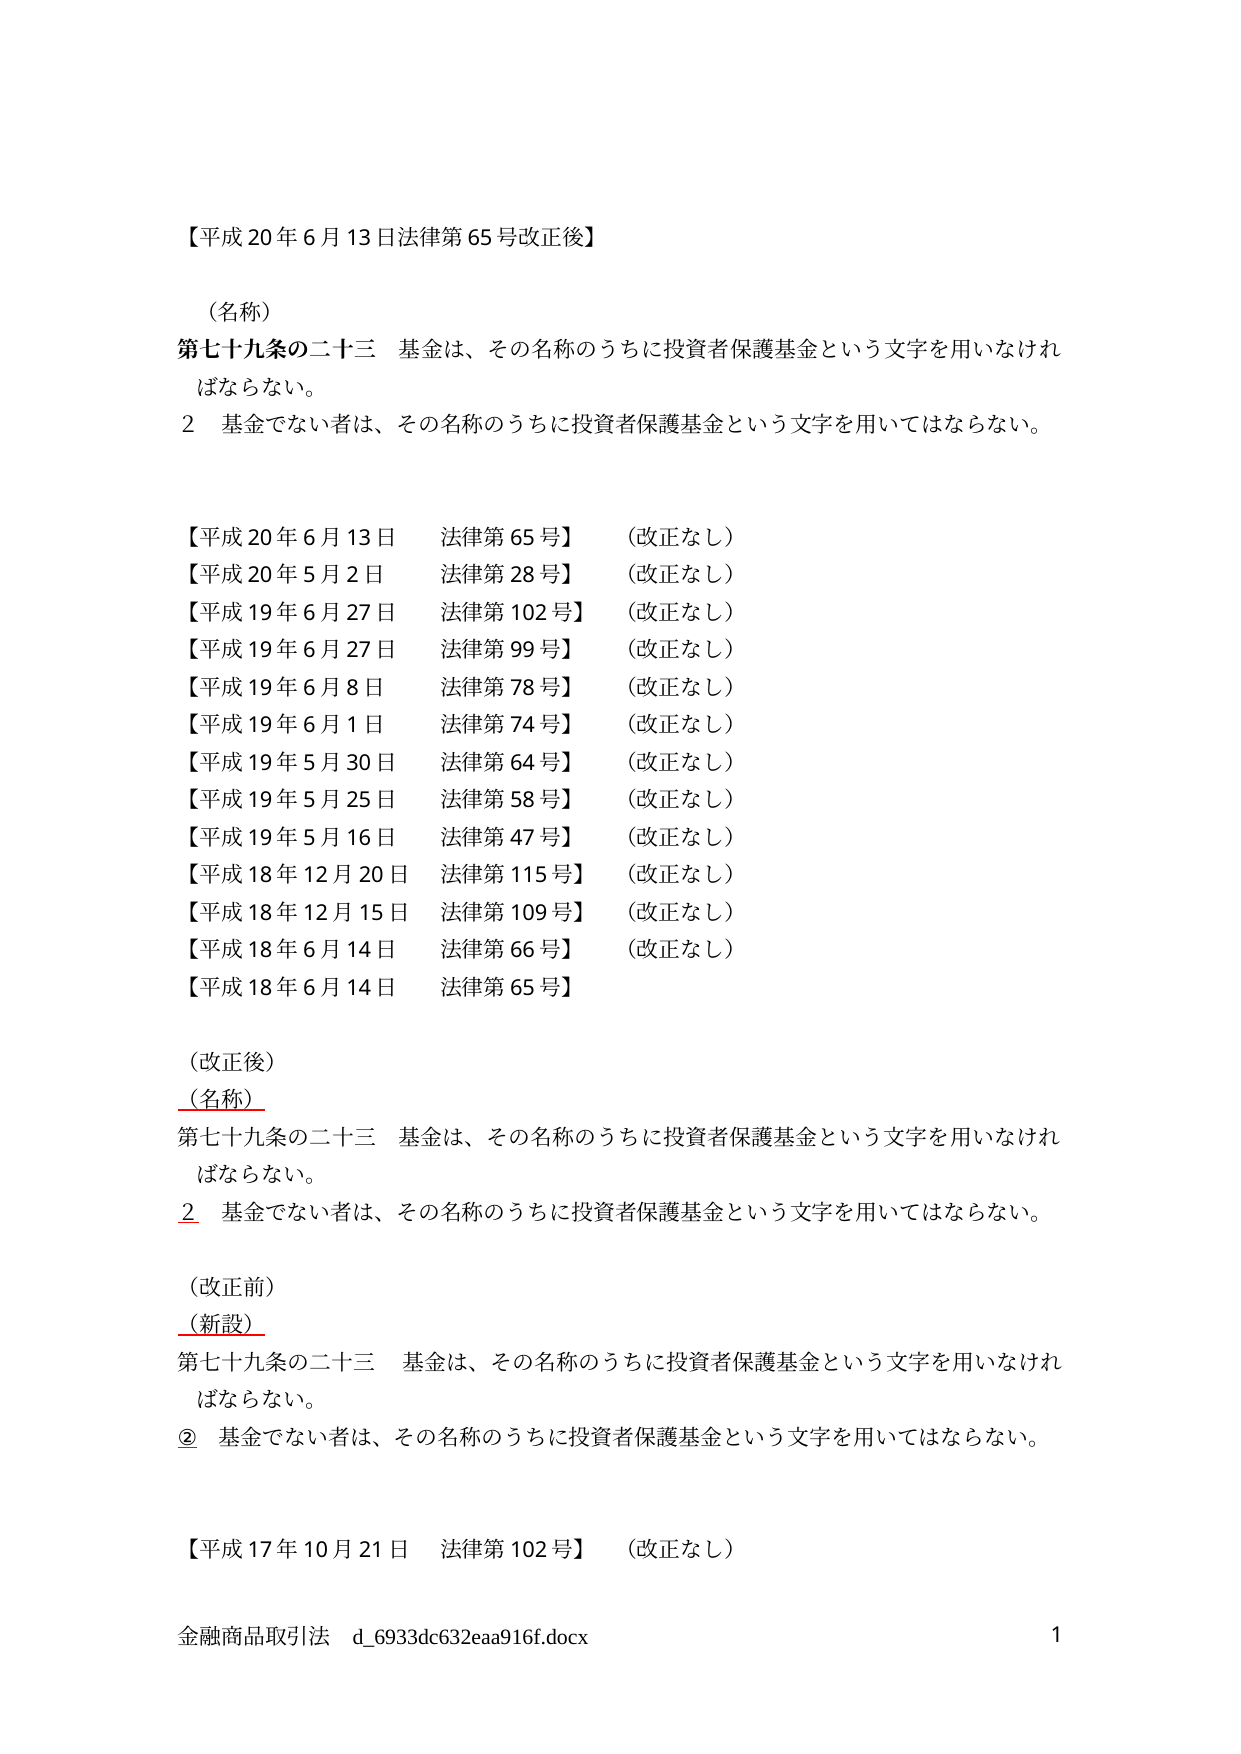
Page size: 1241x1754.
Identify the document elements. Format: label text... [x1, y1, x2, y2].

text 【平成19年6月1日 法律第74号】 （改正なし） [177, 704, 1063, 742]
text 第七十九条の二十三 基金は、その名称のうちに投資者保護基金という文字を用いなければならない。 [177, 1342, 1063, 1417]
text 【平成20年6月13日 法律第65号】 （改正なし） [177, 517, 1063, 554]
text 【平成18年12月20日 法律第115号】 （改正なし） [177, 854, 1063, 892]
text 【平成18年6月14日 法律第65号】 [177, 967, 1063, 1004]
text 【平成19年5月25日 法律第58号】 （改正なし） [177, 779, 1063, 817]
text （改正前） [177, 1267, 1063, 1304]
text 【平成19年6月8日 法律第78号】 （改正なし） [177, 667, 1063, 704]
text （新設） [177, 1304, 1063, 1342]
text 【平成19年6月27日 法律第102号】 （改正なし） [177, 592, 1063, 629]
text （改正後） [177, 1042, 1063, 1079]
text （名称） [196, 292, 1063, 329]
text 第七十九条の二十三 基金は、その名称のうちに投資者保護基金という文字を用いなければならない。 [177, 1117, 1063, 1192]
text 【平成20年6月13日法律第65号改正後】 [177, 217, 1063, 254]
text ② 基金でない者は、その名称のうちに投資者保護基金という文字を用いてはならない。 [177, 1417, 1063, 1454]
text 【平成20年5月2日 法律第28号】 （改正なし） [177, 554, 1063, 592]
text （名称） [177, 1079, 1063, 1117]
text 【平成18年6月14日 法律第66号】 （改正なし） [177, 929, 1063, 967]
text 【平成19年5月30日 法律第64号】 （改正なし） [177, 742, 1063, 779]
text 【平成17年10月21日 法律第102号】 （改正なし） [177, 1529, 1063, 1567]
text ２ 基金でない者は、その名称のうちに投資者保護基金という文字を用いてはならない。 [177, 404, 1063, 442]
text 第七十九条の二十三 基金は、その名称のうちに投資者保護基金という文字を用いなければならない。 [177, 329, 1063, 404]
text 【平成18年12月15日 法律第109号】 （改正なし） [177, 892, 1063, 929]
text 【平成19年6月27日 法律第99号】 （改正なし） [177, 629, 1063, 667]
text 【平成19年5月16日 法律第47号】 （改正なし） [177, 817, 1063, 854]
text ２ 基金でない者は、その名称のうちに投資者保護基金という文字を用いてはならない。 [177, 1192, 1063, 1229]
